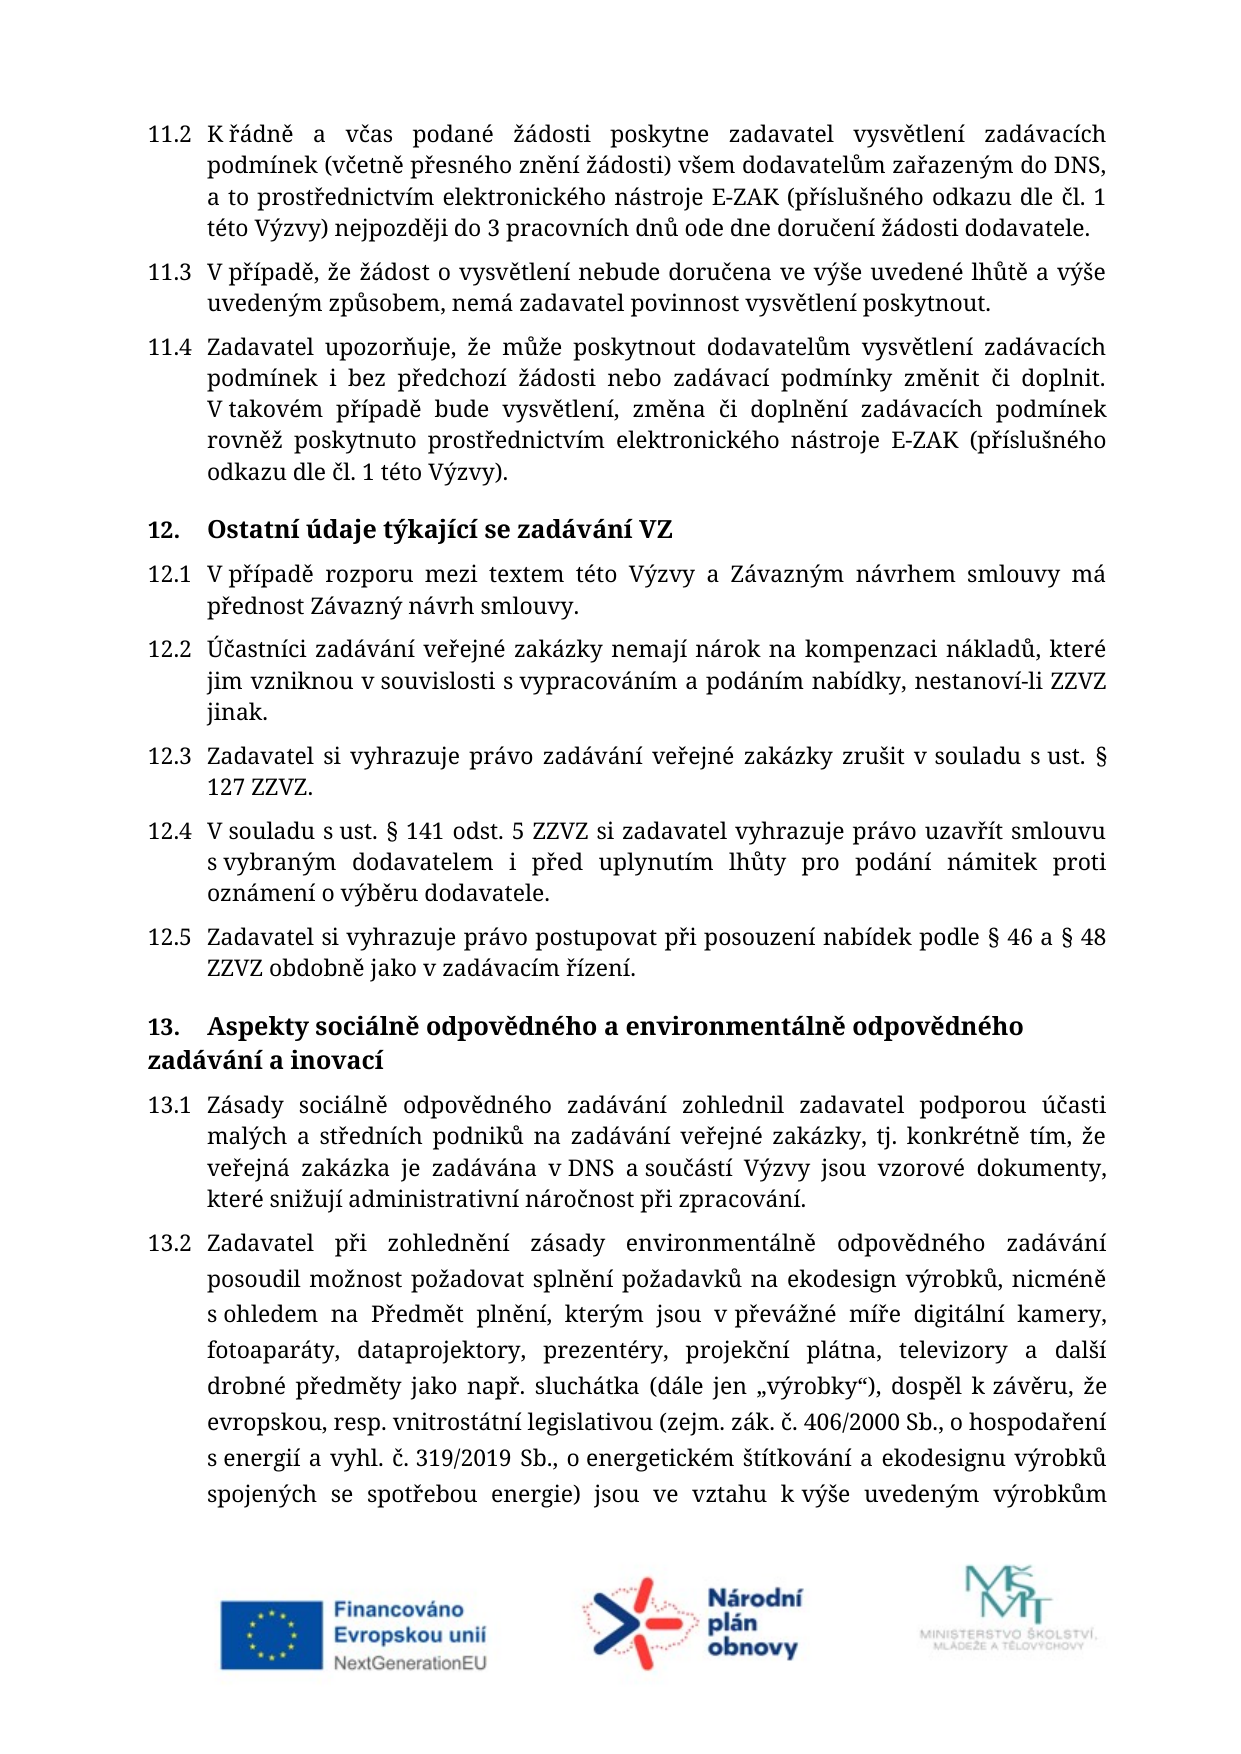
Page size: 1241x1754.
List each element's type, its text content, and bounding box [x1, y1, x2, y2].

list Účastníci zadávání veřejné zakázky nemají nárok na kompenzaci nákladů, které jim vzniknou v souvislosti s vypracováním a podáním nabídky, nestanoví-li ZZVZ jinak. [148, 633, 1107, 727]
list Zadavatel upozorňuje, že může poskytnout dodavatelům vysvětlení zadávacích podmínek i bez předchozí žádosti nebo zadávací podmínky změnit či doplnit. V takovém případě bude vysvětlení, změna či doplnění zadávacích podmínek rovněž poskytnuto prostřednictvím elektronického nástroje E-ZAK (příslušného odkazu dle čl. 1 této Výzvy). [148, 331, 1107, 487]
subtitle Aspekty sociálně odpovědného a environmentálně odpovědného zadávání a inovací [148, 1008, 1107, 1077]
list V souladu s ust. § 141 odst. 5 ZZVZ si zadavatel vyhrazuje právo uzavřít smlouvu s vybraným dodavatelem i před uplynutím lhůty pro podání námitek proti oznámení o výběru dodavatele. [148, 815, 1107, 908]
list Zadavatel si vyhrazuje právo zadávání veřejné zakázky zrušit v souladu s ust. § 127 ZZVZ. [148, 740, 1107, 802]
list K řádně a včas podané žádosti poskytne zadavatel vysvětlení zadávacích podmínek (včetně přesného znění žádosti) všem dodavatelům zařazeným do DNS, a to prostřednictvím elektronického nástroje E-ZAK (příslušného odkazu dle čl. 1 této Výzvy) nejpozději do 3 pracovních dnů ode dne doručení žádosti dodavatele. [148, 118, 1107, 243]
picture [192, 1517, 1152, 1698]
list Zadavatel si vyhrazuje právo postupovat při posouzení nabídek podle § 46 a § 48 ZZVZ obdobně jako v zadávacím řízení. [148, 921, 1107, 983]
subtitle Ostatní údaje týkající se zadávání VZ [148, 512, 1107, 546]
list V případě rozporu mezi textem této Výzvy a Závazným návrhem smlouvy má přednost Závazný návrh smlouvy. [148, 558, 1107, 621]
text 13.1 Zásady sociálně odpovědného zadávání zohlednil zadavatel podporou účasti malých a středních podniků na zadávání veřejné zakázky, tj. konkrétně tím, že veřejná zakázka je zadávána v DNS a součástí Výzvy jsou vzorové dokumenty, které snižují administrativní náročnost při zpracování. [148, 1089, 1107, 1214]
list V případě, že žádost o vysvětlení nebude doručena ve výše uvedené lhůtě a výše uvedeným způsobem, nemá zadavatel povinnost vysvětlení poskytnout. [148, 256, 1107, 318]
